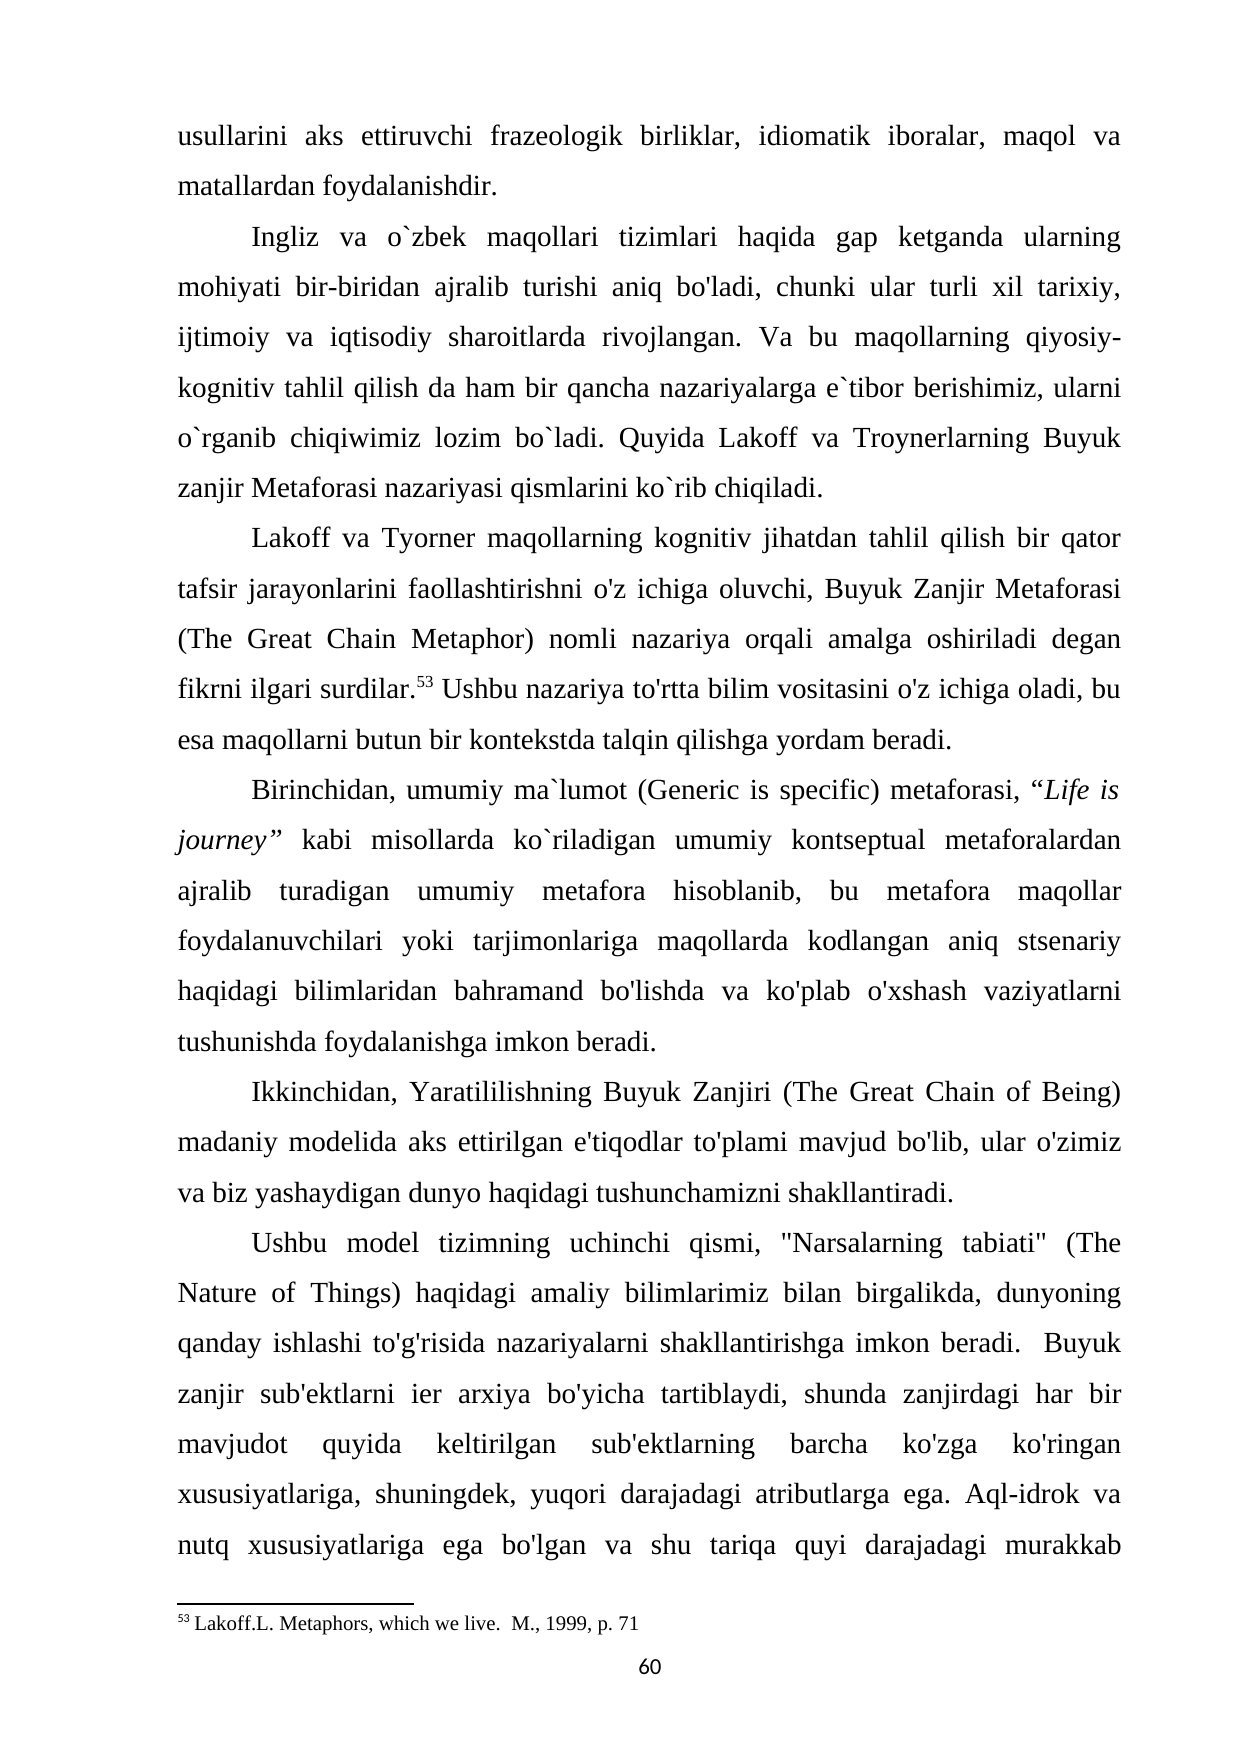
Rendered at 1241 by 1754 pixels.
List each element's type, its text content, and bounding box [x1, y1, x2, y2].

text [177, 1225, 1122, 1560]
text Lakoff va Tyorner maqollarning kognitiv jihatdan tahlil qilish bir qator tafsir jarayonlarini faollashtirishni o'z ichiga oluvchi, Buyuk Zanjir Metaforasi (The Great Chain Metaphor) nomli nazariya orqali amalga oshiriladi degan fikrni ilgari surdilar. Ushbu nazariya to'rtta bilim vositasini o'z ichiga oladi, bu esa maqollarni butun bir kontekstda talqin qilishga yordam beradi. [177, 521, 1122, 755]
text Ikkinchidan, Yaratililishning Buyuk Zanjiri (The Great Chain of Being) madaniy modelida aks ettirilgan e'tiqodlar to'plami mavjud bo'lib, ular o'zimiz va biz yashaydigan dunyo haqidagi tushunchamizni shakllantiradi. [177, 1074, 1122, 1208]
text Birinchidan, umumiy ma`lumot (Generic is specific) metaforasi, “Life is journey” kabi misollarda ko`riladigan umumiy kontseptual metaforalardan ajralib turadigan umumiy metafora hisoblanib, bu metafora maqollar foydalanuvchilari yoki tarjimonlariga maqollarda kodlangan aniq stsenariy haqidagi bilimlaridan bahramand bo'lishda va ko'plab o'xshash vaziyatlarni tushunishda foydalanishga imkon beradi. [177, 772, 1122, 1057]
text Ingliz va o`zbek maqollari tizimlari haqida gap ketganda ularning mohiyati bir-biridan ajralib turishi aniq bo'ladi, chunki ular turli xil tarixiy, ijtimoiy va iqtisodiy sharoitlarda rivojlangan. Va bu maqollarning qiyosiy-kognitiv tahlil qilish da ham bir qancha nazariyalarga e`tibor berishimiz, ularni o`rganib chiqiwimiz lozim bo`ladi. Quyida Lakoff va Troynerlarning Buyuk zanjir Metaforasi nazariyasi qismlarini ko`rib chiqiladi. [177, 219, 1122, 504]
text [177, 118, 1122, 202]
